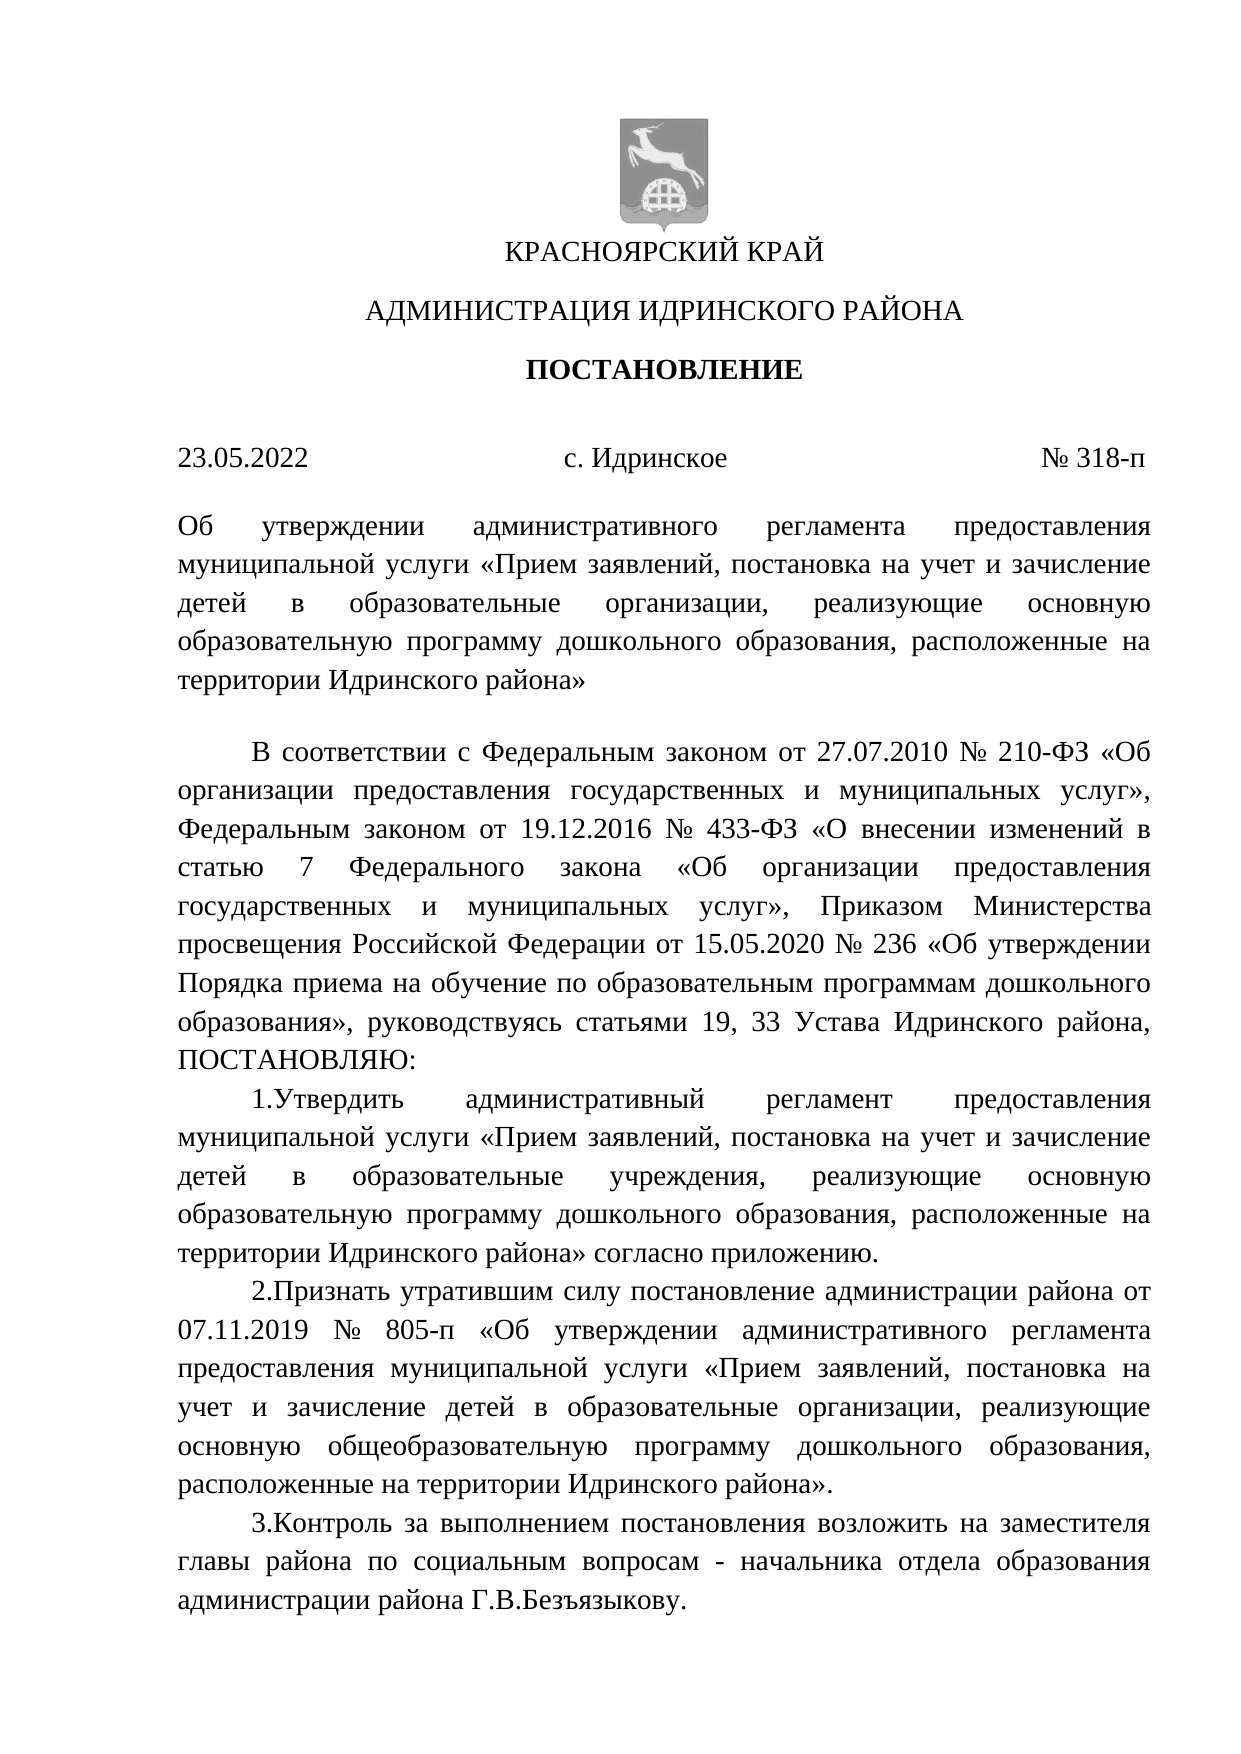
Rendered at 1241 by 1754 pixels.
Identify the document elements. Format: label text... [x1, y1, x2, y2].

text В соответствии с Федеральным законом от 27.07.2010 № 210-ФЗ «Об организации предоставления государственных и муниципальных услуг», Федеральным законом от 19.12.2016 № 433-ФЗ «О внесении изменений в статью 7 Федерального закона «Об организации предоставления государственных и муниципальных услуг», Приказом Министерства просвещения Российской Федерации от 15.05.2020 № 236 «Об утверждении Порядка приема на обучение по образовательным программам дошкольного образования», руководствуясь статьями 19, 33 Устава Идринского района, ПОСТАНОВЛЯЮ: [177, 734, 1152, 1076]
text Об утверждении административного регламента предоставления муниципальной услуги «Прием заявлений, постановка на учет и зачисление детей в образовательные организации, реализующие основную образовательную программу дошкольного образования, расположенные на территории Идринского района» [177, 508, 1152, 695]
text 3.Контроль за выполнением постановления возложить на заместителя главы района по социальным вопросам - начальника отдела образования администрации района Г.В.Безъязыкову. [177, 1505, 1152, 1615]
text ПОСТАНОВЛЕНИЕ [177, 352, 1152, 386]
text 1.Утвердить административный регламент предоставления муниципальной услуги «Прием заявлений, постановка на учет и зачисление детей в образовательные учреждения, реализующие основную образовательную программу дошкольного образования, расположенные на территории Идринского района» согласно приложению. [177, 1081, 1152, 1268]
text 2.Признать утратившим силу постановление администрации района от 07.11.2019 № 805-п «Об утверждении административного регламента предоставления муниципальной услуги «Прием заявлений, постановка на учет и зачисление детей в образовательные организации, реализующие основную общеобразовательную программу дошкольного образования, расположенные на территории Идринского района». [177, 1273, 1152, 1500]
text 23.05.2022 с. Идринское № 318-п [177, 441, 1152, 474]
text АДМИНИСТРАЦИЯ ИДРИНСКОГО РАЙОНА [177, 293, 1152, 327]
text КРАСНОЯРСКИЙ КРАЙ [177, 234, 1152, 267]
